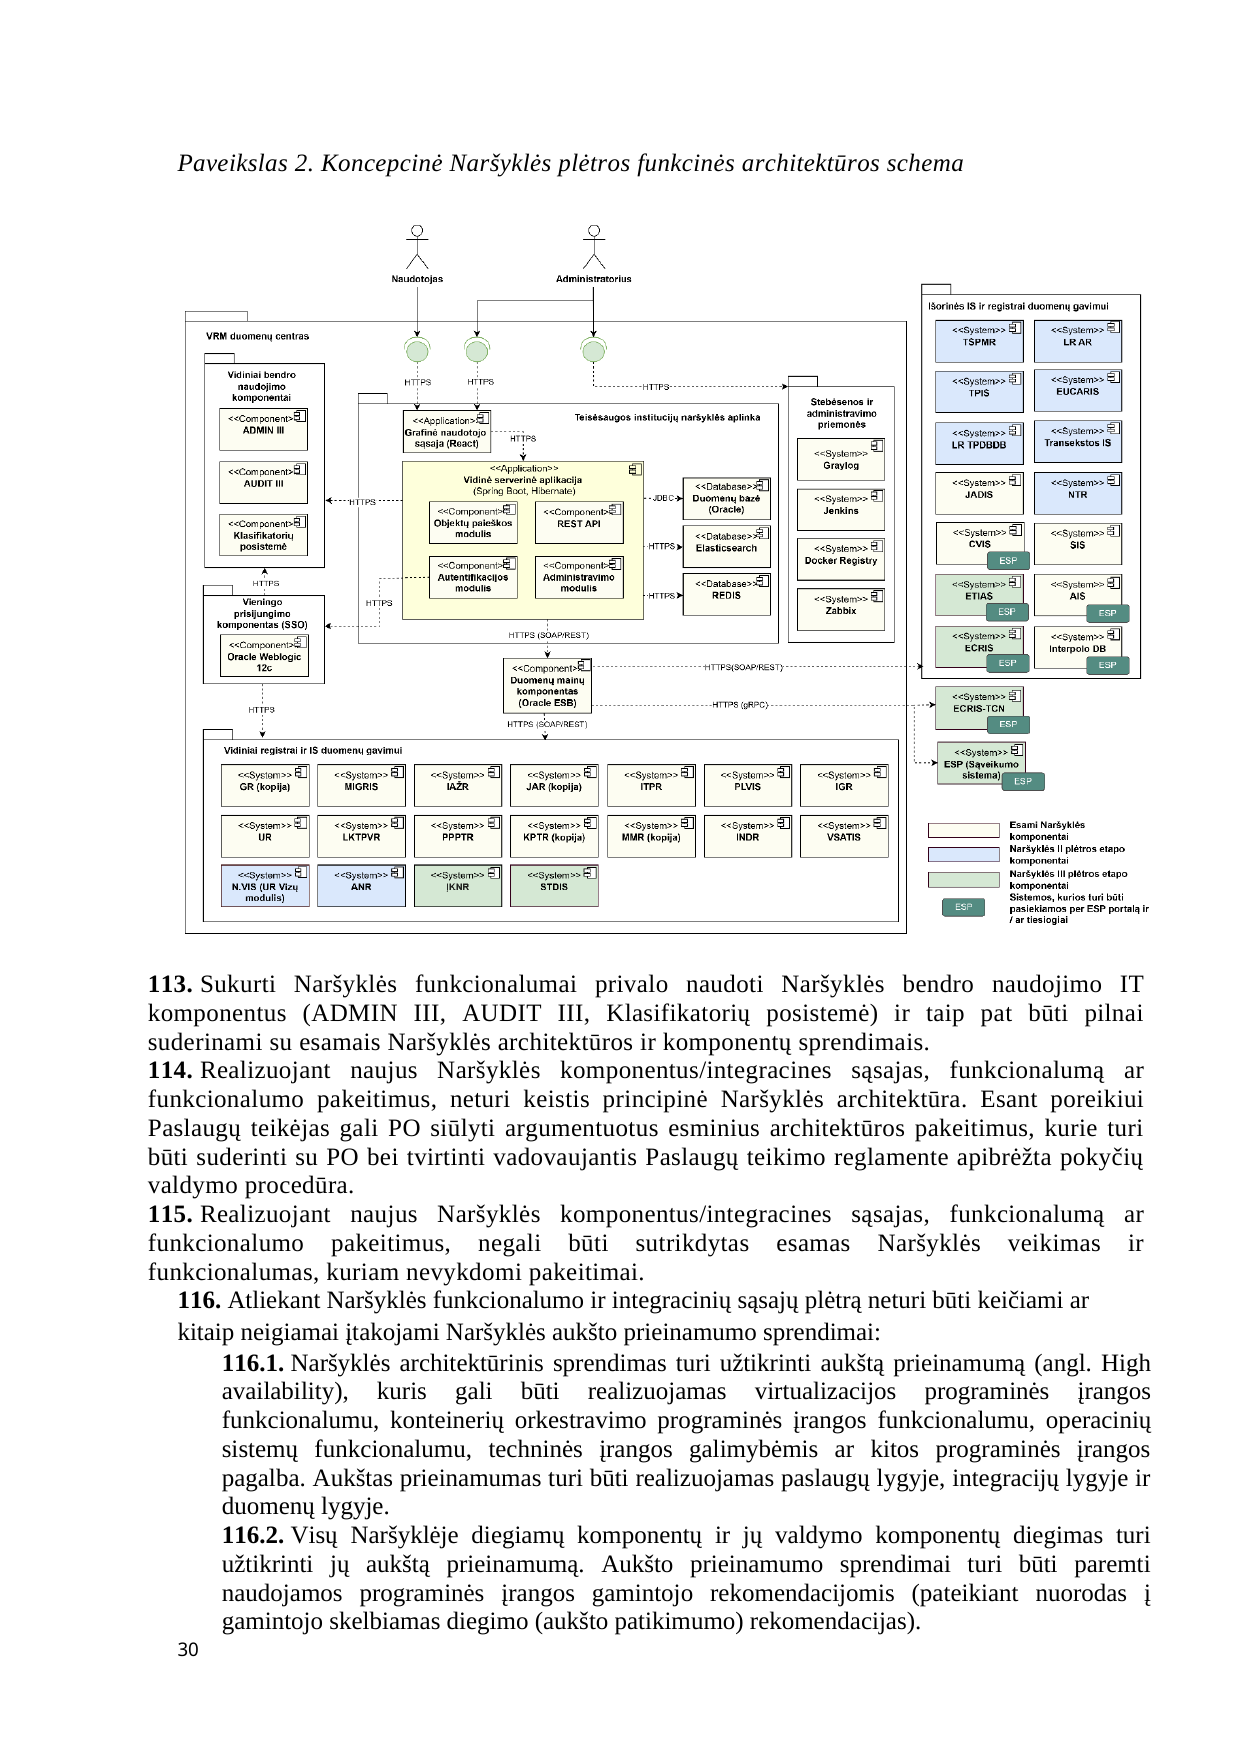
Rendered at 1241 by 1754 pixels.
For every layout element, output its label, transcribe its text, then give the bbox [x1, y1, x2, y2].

text Paveikslas 2. Koncepcinė Naršyklės plėtros funkcinės architektūros schema [177, 148, 1146, 176]
list Realizuojant naujus Naršyklės komponentus/integracines sąsajas, funkcionalumą ar funkcionalumo pakeitimus, negali būti sutrikdytas esamas Naršyklės veikimas ir funkcionalumas, kuriam nevykdomi pakeitimai. [148, 1199, 1146, 1286]
list Realizuojant naujus Naršyklės komponentus/integracines sąsajas, funkcionalumą ar funkcionalumo pakeitimus, neturi keistis principinė Naršyklės architektūra. Esant poreikiui Paslaugų teikėjas gali PO siūlyti argumentuotus esminius architektūros pakeitimus, kurie turi būti suderinti su PO bei tvirtinti vadovaujantis Paslaugų teikimo reglamente apibrėžta pokyčių valdymo procedūra. [148, 1056, 1146, 1199]
picture [177, 217, 1157, 941]
list Naršyklės architektūrinis sprendimas turi užtikrinti aukštą prieinamumą (angl. High availability), kuris gali būti realizuojamas virtualizacijos programinės įrangos funkcionalumu, konteinerių orkestravimo programinės įrangos funkcionalumu, operacinių sistemų funkcionalumu, techninės įrangos galimybėmis ar kitos programinės įrangos pagalba. Aukštas prieinamumas turi būti realizuojamas paslaugų lygyje, integracijų lygyje ir duomenų lygyje. [222, 1348, 1152, 1520]
list Sukurti Naršyklės funkcionalumai privalo naudoti Naršyklės bendro naudojimo IT komponentus (ADMIN III, AUDIT III, Klasifikatorių posistemė) ir taip pat būti pilnai suderinami su esamais Naršyklės architektūros ir komponentų sprendimais. [148, 969, 1146, 1056]
list Visų Naršyklėje diegiamų komponentų ir jų valdymo komponentų diegimas turi užtikrinti jų aukštą prieinamumą. Aukšto prieinamumo sprendimai turi būti paremti naudojamos programinės įrangos gamintojo rekomendacijomis (pateikiant nuorodas į gamintojo skelbiamas diegimo (aukšto patikimumo) rekomendacijas). [222, 1520, 1152, 1635]
list Atliekant Naršyklės funkcionalumo ir integracinių sąsajų plėtrą neturi būti keičiami ar kitaip neigiamai įtakojami Naršyklės aukšto prieinamumo sprendimai: [177, 1286, 1152, 1345]
